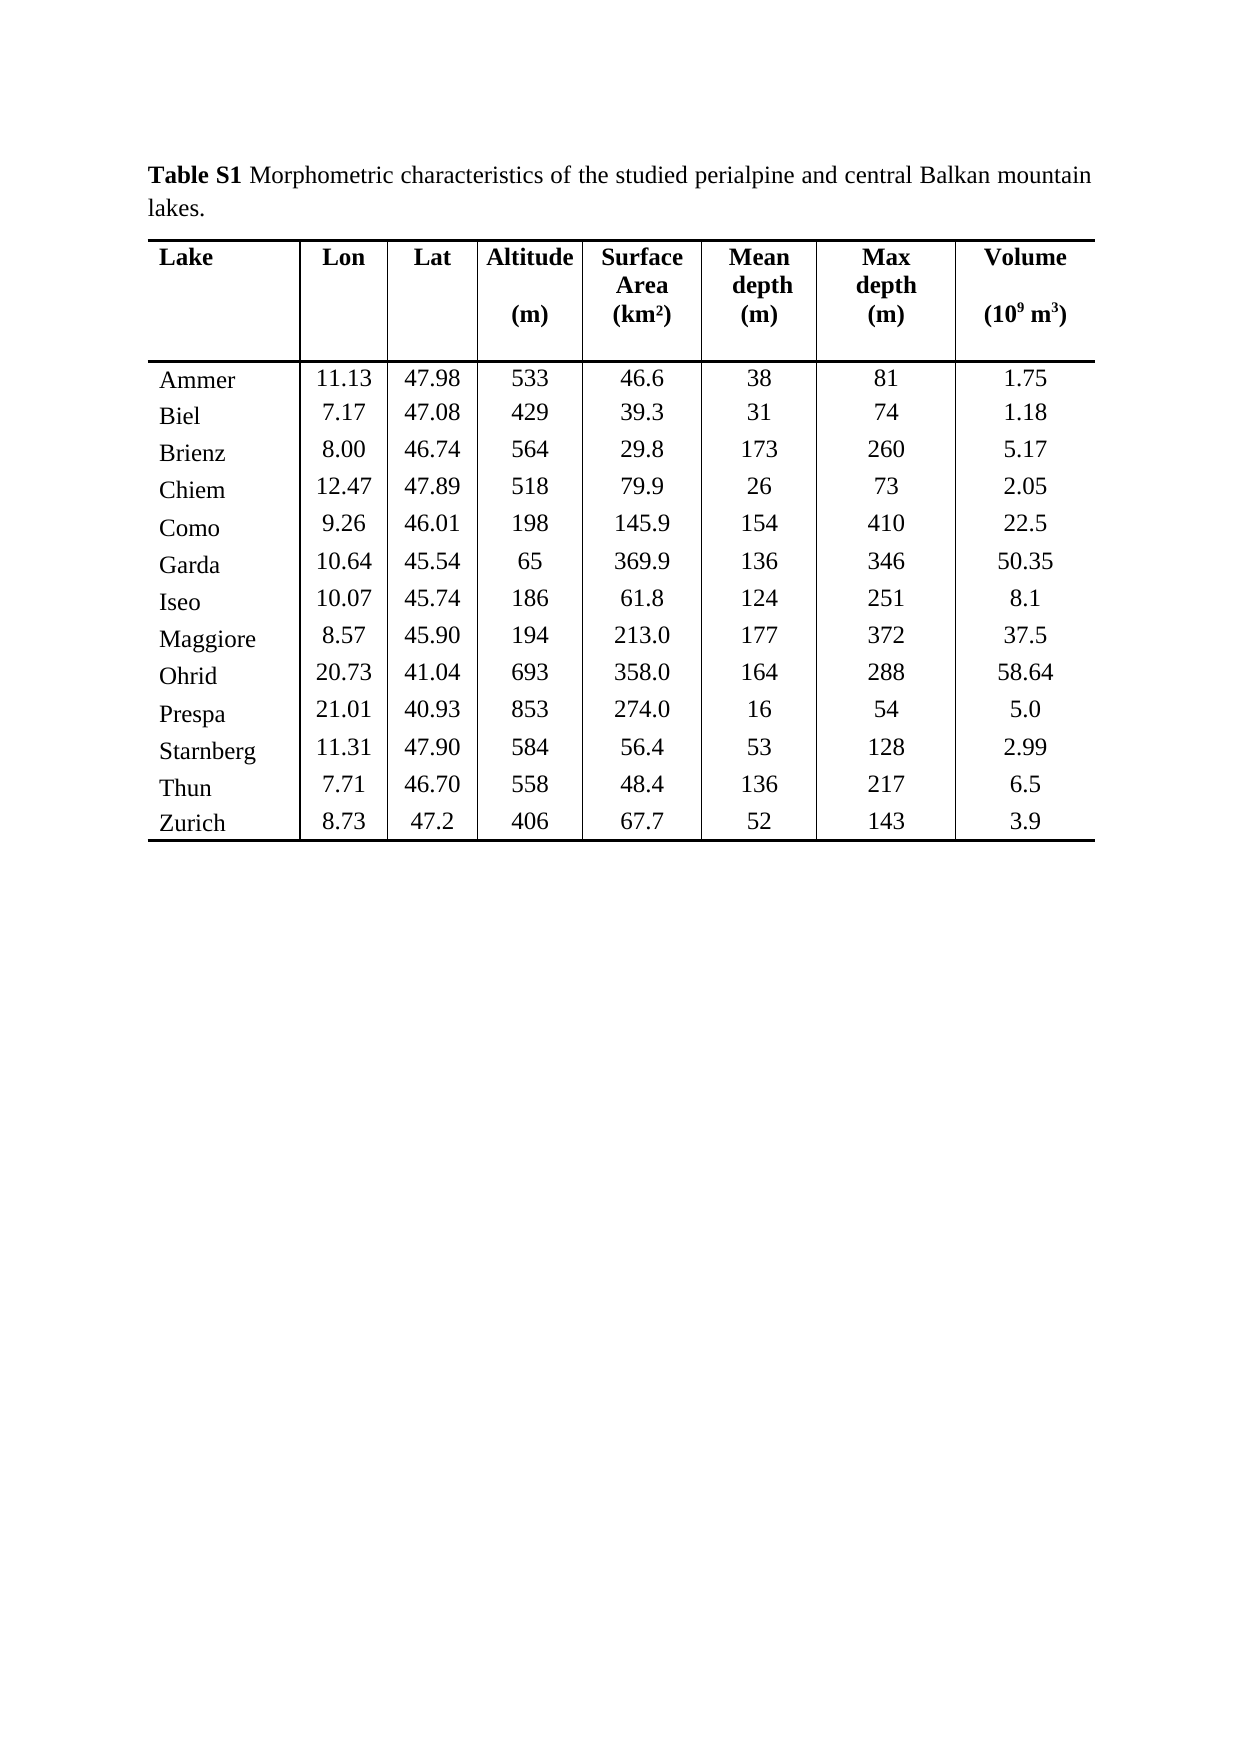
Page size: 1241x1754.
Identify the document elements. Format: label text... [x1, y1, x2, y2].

table_cell 47.08 [388, 397, 477, 434]
table_cell Prespa [148, 695, 299, 732]
table_cell 61.8 [583, 583, 701, 620]
table_cell 52 [702, 806, 816, 838]
table_cell Biel [148, 397, 299, 434]
table_cell 47.90 [388, 732, 477, 769]
table_cell 8.57 [301, 620, 387, 657]
table_cell 369.9 [583, 546, 701, 583]
table_cell Como [148, 509, 299, 546]
table_cell 45.54 [388, 546, 477, 583]
table_cell 79.9 [583, 471, 701, 508]
table_cell 584 [478, 732, 582, 769]
table_cell 693 [478, 657, 582, 694]
table_cell 9.26 [301, 509, 387, 546]
table_cell 10.07 [301, 583, 387, 620]
table_cell 26 [702, 471, 816, 508]
table_cell 7.71 [301, 769, 387, 806]
table_cell 564 [478, 434, 582, 471]
table_cell 358.0 [583, 657, 701, 694]
table_header Volume (109 m3) [956, 242, 1095, 360]
table_cell 1.75 [956, 363, 1095, 397]
table_cell 533 [478, 363, 582, 397]
table_cell 2.99 [956, 732, 1095, 769]
table_cell 177 [702, 620, 816, 657]
table_cell 558 [478, 769, 582, 806]
table_cell 8.00 [301, 434, 387, 471]
table_cell 164 [702, 657, 816, 694]
table_cell Chiem [148, 471, 299, 508]
table_cell 213.0 [583, 620, 701, 657]
table_cell Starnberg [148, 732, 299, 769]
table_cell 45.74 [388, 583, 477, 620]
table_cell 124 [702, 583, 816, 620]
table_cell 65 [478, 546, 582, 583]
table_cell 20.73 [301, 657, 387, 694]
table_cell 5.17 [956, 434, 1095, 471]
table_cell 11.13 [301, 363, 387, 397]
table_cell 47.2 [388, 806, 477, 838]
table_cell Zurich [148, 806, 299, 838]
table_cell 8.1 [956, 583, 1095, 620]
table_cell 73 [817, 471, 955, 508]
table_cell 145.9 [583, 509, 701, 546]
table_cell 46.74 [388, 434, 477, 471]
table_cell 518 [478, 471, 582, 508]
table_cell 406 [478, 806, 582, 838]
table_cell 251 [817, 583, 955, 620]
table_cell 346 [817, 546, 955, 583]
table_cell Iseo [148, 583, 299, 620]
table_cell 7.17 [301, 397, 387, 434]
table_cell 3.9 [956, 806, 1095, 838]
table_cell 853 [478, 695, 582, 732]
table_cell 260 [817, 434, 955, 471]
table_cell 58.64 [956, 657, 1095, 694]
table_cell 1.18 [956, 397, 1095, 434]
table_cell 50.35 [956, 546, 1095, 583]
table_cell Ohrid [148, 657, 299, 694]
table_cell Thun [148, 769, 299, 806]
table_cell 2.05 [956, 471, 1095, 508]
table_cell 8.73 [301, 806, 387, 838]
table_cell 47.89 [388, 471, 477, 508]
table_cell 136 [702, 546, 816, 583]
table_cell 67.7 [583, 806, 701, 838]
table_header Lat [388, 242, 477, 360]
table_cell 31 [702, 397, 816, 434]
table_cell 186 [478, 583, 582, 620]
table_cell 143 [817, 806, 955, 838]
table_header Mean depth (m) [702, 242, 816, 360]
table_cell 37.5 [956, 620, 1095, 657]
table_cell 41.04 [388, 657, 477, 694]
table_cell Brienz [148, 434, 299, 471]
table_cell 198 [478, 509, 582, 546]
table_cell 56.4 [583, 732, 701, 769]
subtitle Table S1 Morphometric characteristics of the studied perialpine and central Balkan mountain lakes. [148, 160, 1092, 222]
table_cell 136 [702, 769, 816, 806]
table_header Max depth (m) [817, 242, 955, 360]
table_cell 5.0 [956, 695, 1095, 732]
table_cell 173 [702, 434, 816, 471]
table_cell 38 [702, 363, 816, 397]
table_cell 46.70 [388, 769, 477, 806]
table_cell 47.98 [388, 363, 477, 397]
table_cell 10.64 [301, 546, 387, 583]
table_cell 11.31 [301, 732, 387, 769]
table_cell 128 [817, 732, 955, 769]
table_cell 53 [702, 732, 816, 769]
table_cell 48.4 [583, 769, 701, 806]
table_header Altitude (m) [478, 242, 582, 360]
table_cell 429 [478, 397, 582, 434]
table_cell 410 [817, 509, 955, 546]
table_cell 194 [478, 620, 582, 657]
table_cell 39.3 [583, 397, 701, 434]
table_cell 29.8 [583, 434, 701, 471]
table_cell Ammer [148, 363, 299, 397]
table_cell 40.93 [388, 695, 477, 732]
table_cell 46.01 [388, 509, 477, 546]
table_cell 217 [817, 769, 955, 806]
table_cell 372 [817, 620, 955, 657]
table_cell 45.90 [388, 620, 477, 657]
table_cell 46.6 [583, 363, 701, 397]
table_cell 154 [702, 509, 816, 546]
table_cell 274.0 [583, 695, 701, 732]
table_cell 16 [702, 695, 816, 732]
table_header Lon [301, 242, 387, 360]
table_cell Garda [148, 546, 299, 583]
table_header Lake [148, 242, 299, 360]
table_cell 6.5 [956, 769, 1095, 806]
table_header Surface Area (km²) [583, 242, 701, 360]
table_cell 21.01 [301, 695, 387, 732]
table_cell 74 [817, 397, 955, 434]
table_cell Maggiore [148, 620, 299, 657]
table_cell 288 [817, 657, 955, 694]
table_cell 22.5 [956, 509, 1095, 546]
table_cell 81 [817, 363, 955, 397]
table_cell 54 [817, 695, 955, 732]
table_cell 12.47 [301, 471, 387, 508]
